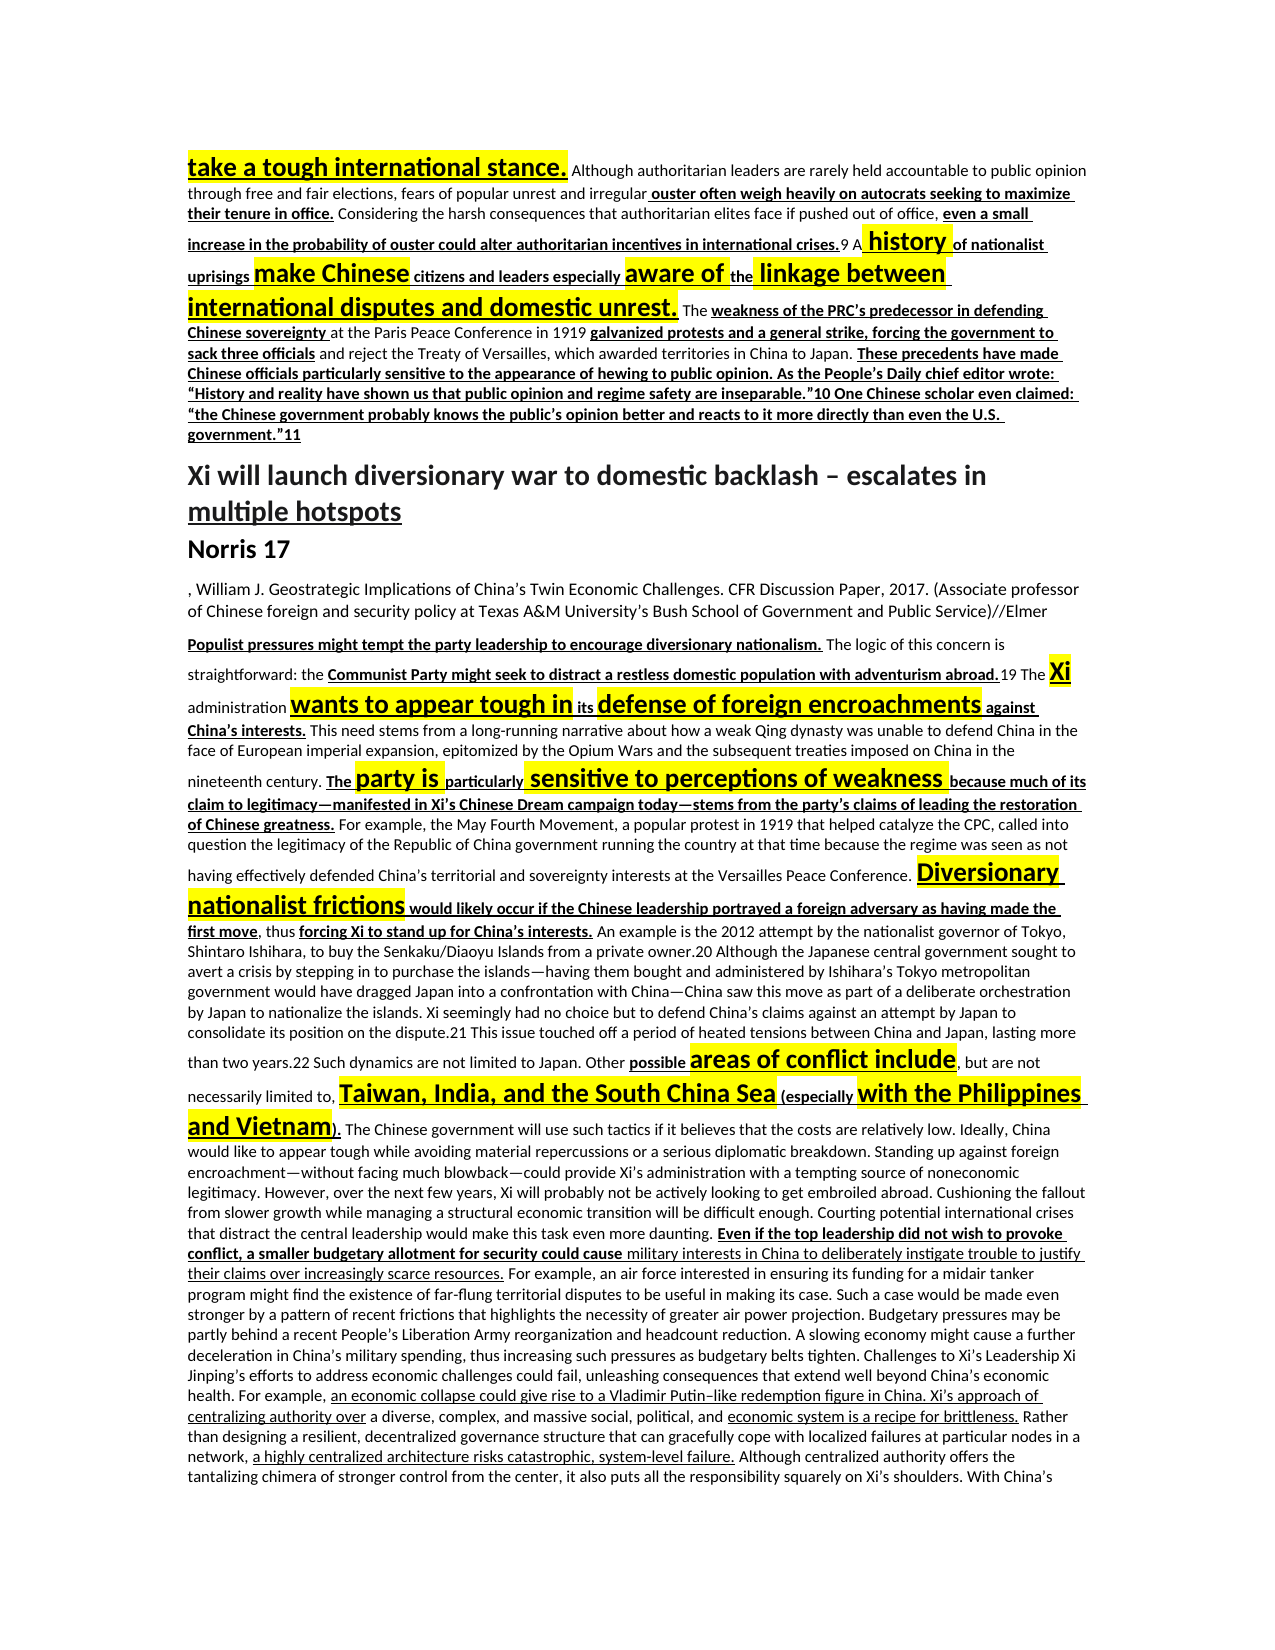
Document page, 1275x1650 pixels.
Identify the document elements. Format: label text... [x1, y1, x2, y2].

text Xi will launch diversionary war to domestic backlash – escalates in multiple hotspots [187, 457, 1087, 528]
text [187, 634, 1087, 1487]
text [187, 150, 1087, 444]
text Norris 17 [187, 532, 1087, 566]
text , William J. Geostrategic Implications of China’s Twin Economic Challenges. CFR Discussion Paper, 2017. (Associate professor of Chinese foreign and security policy at Texas A&M University’s Bush School of Government and Public Service)//Elmer [187, 578, 1087, 621]
